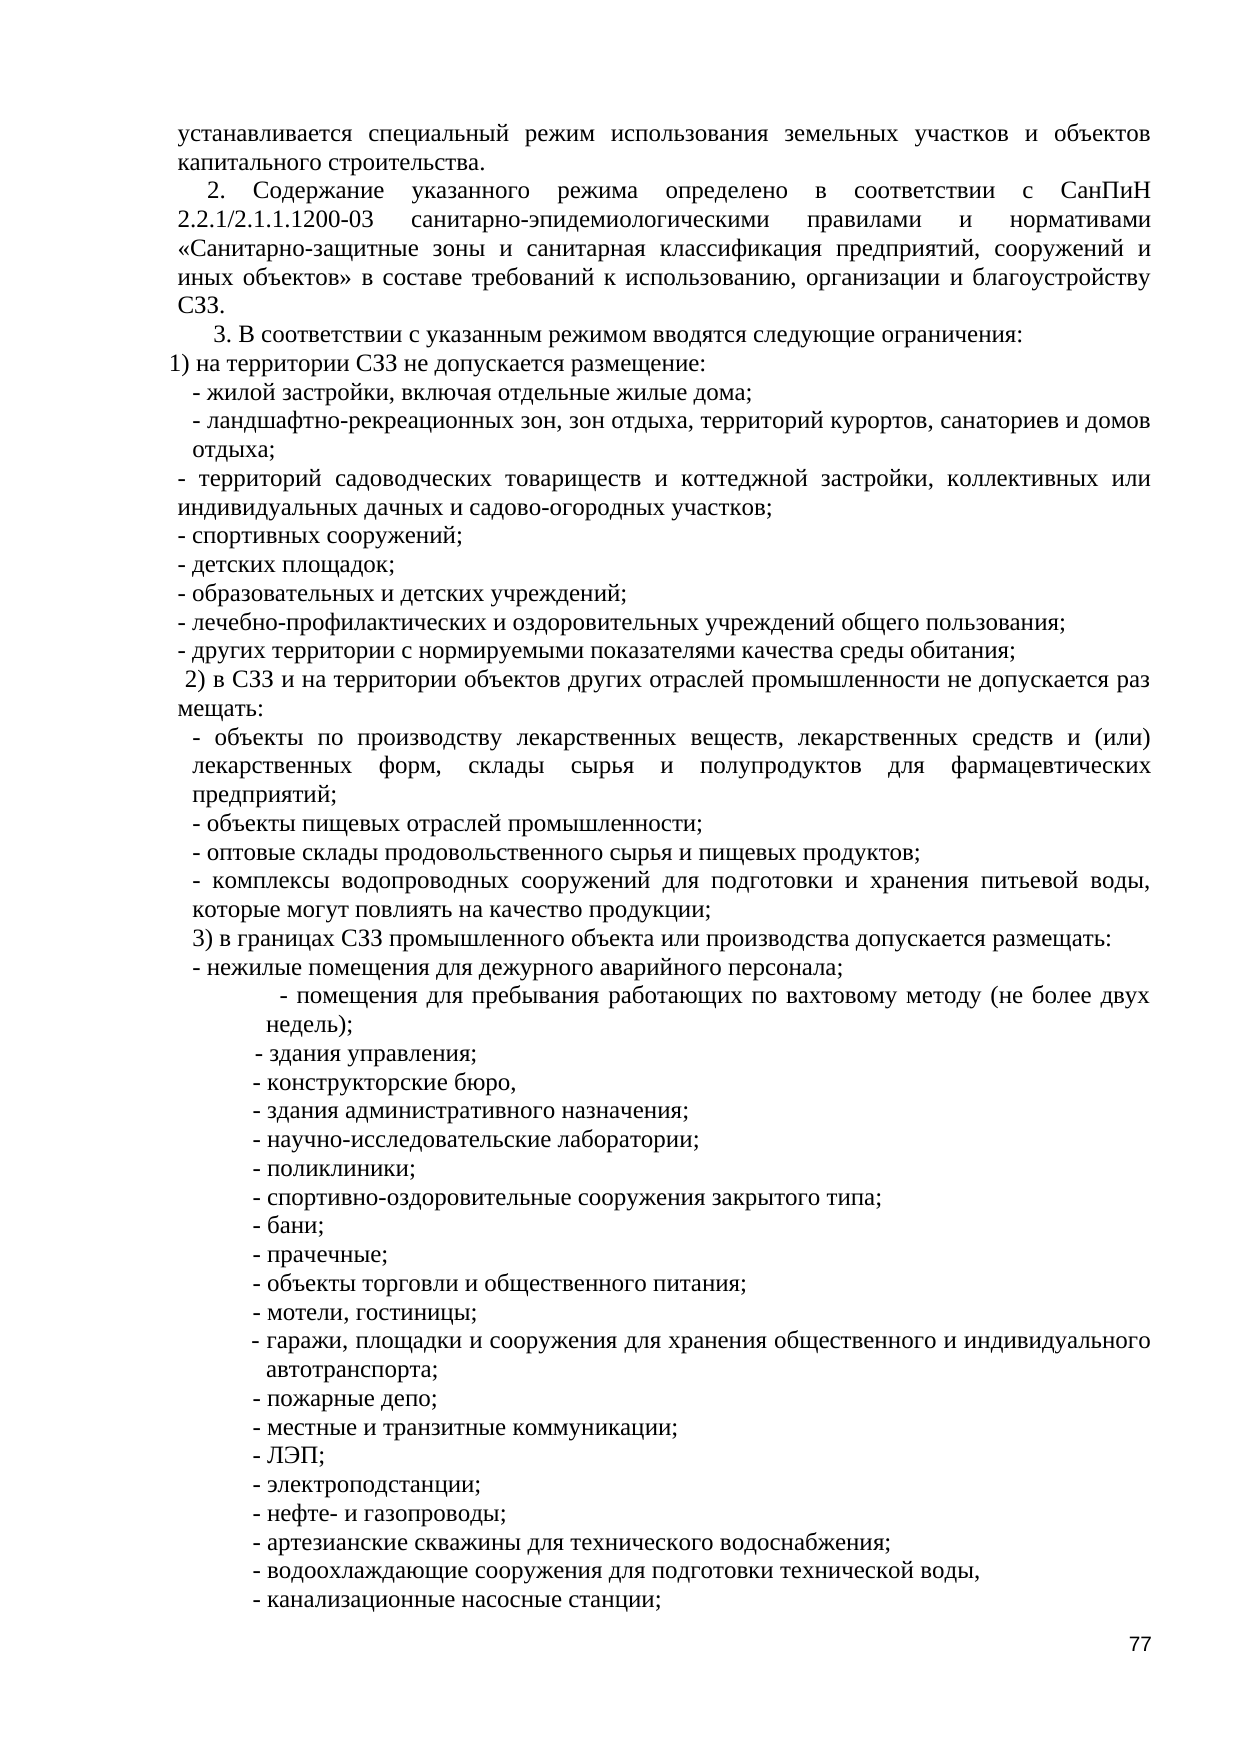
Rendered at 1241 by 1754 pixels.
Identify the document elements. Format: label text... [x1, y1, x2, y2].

text - нефте- и газопроводы; [252, 1498, 1152, 1527]
text - научно-исследовательские лаборатории; [252, 1124, 1152, 1153]
text - нежилые помещения для дежурного аварийного персонала; [192, 952, 1152, 981]
text - детских площадок; [177, 549, 1152, 578]
text - жилой застройки, включая отдельные жилые дома; [192, 377, 1152, 406]
text - других территории с нормируемыми показателями качества среды обитания; [177, 636, 1152, 664]
text - спортивных сооружений; [177, 521, 1152, 549]
text - помещения для пребывания работающих по вахтовому методу (не более двух недель); [192, 981, 1152, 1038]
text - бани; [252, 1211, 1152, 1239]
text - артезианские скважины для технического водоснабжения; [252, 1527, 1152, 1556]
text - здания административного назначения; [252, 1096, 1152, 1124]
text - образовательных и детских учреждений; [177, 578, 1152, 607]
text 3) в границах СЗЗ промышленного объекта или производства допускается размещать: [192, 923, 1152, 952]
text 1) на территории СЗЗ не допускается размещение: [162, 348, 1152, 377]
text - спортивно-оздоровительные сооружения закрытого типа; [252, 1182, 1152, 1211]
text - прачечные; [252, 1239, 1152, 1268]
text - оптовые склады продовольственного сырья и пищевых продуктов; [192, 837, 1152, 866]
text - пожарные депо; [252, 1383, 1152, 1412]
text - конструкторские бюро, [252, 1067, 1152, 1096]
text - объекты пищевых отраслей промышленности; [192, 808, 1152, 837]
text - поликлиники; [252, 1153, 1152, 1182]
text 2. Содержание указанного режима определено в соответствии с СанПиН 2.2.1/2.1.1.1200-03 санитарно-эпидемиологическими правилами и нормативами «Санитарно-защитные зоны и санитарная классификация предприятий, сооружений и иных объектов» в составе требований к использованию, организации и благоустройству СЗЗ. [177, 176, 1152, 319]
text - объекты по производству лекарственных веществ, лекарственных средств и (или) лекарственных форм, склады сырья и полупродуктов для фармацевтических предприятий; [192, 722, 1152, 808]
text - лечебно-профилактических и оздоровительных учреждений общего пользования; [177, 607, 1152, 636]
text - комплексы водопроводных сооружений для подготовки и хранения питьевой воды, которые могут повлиять на качество продукции; [192, 866, 1152, 923]
text 2) в СЗЗ и на территории объектов других отраслей промышленности не допускается раз мещать: [177, 664, 1152, 722]
text - местные и транзитные коммуникации; [252, 1412, 1152, 1441]
text - гаражи, площадки и сооружения для хранения общественного и индивидуального автотранспорта; [251, 1326, 1152, 1383]
text - территорий садоводческих товариществ и коттеджной застройки, коллективных или индивидуальных дачных и садово-огородных участков; [177, 463, 1152, 521]
text - мотели, гостиницы; [252, 1297, 1152, 1326]
text - здания управления; [192, 1038, 1152, 1067]
text - электроподстанции; [252, 1469, 1152, 1498]
text - водоохлаждающие сооружения для подготовки технической воды, [252, 1556, 1152, 1584]
text - канализационные насосные станции; [252, 1584, 1152, 1613]
text - ландшафтно-рекреационных зон, зон отдыха, территорий курортов, санаториев и домов отдыха; [192, 406, 1152, 463]
text - ЛЭП; [252, 1441, 1152, 1469]
text 3. В соответствии с указанным режимом вводятся следующие ограничения: [162, 319, 1152, 348]
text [177, 118, 1152, 176]
text - объекты торговли и общественного питания; [252, 1268, 1152, 1297]
